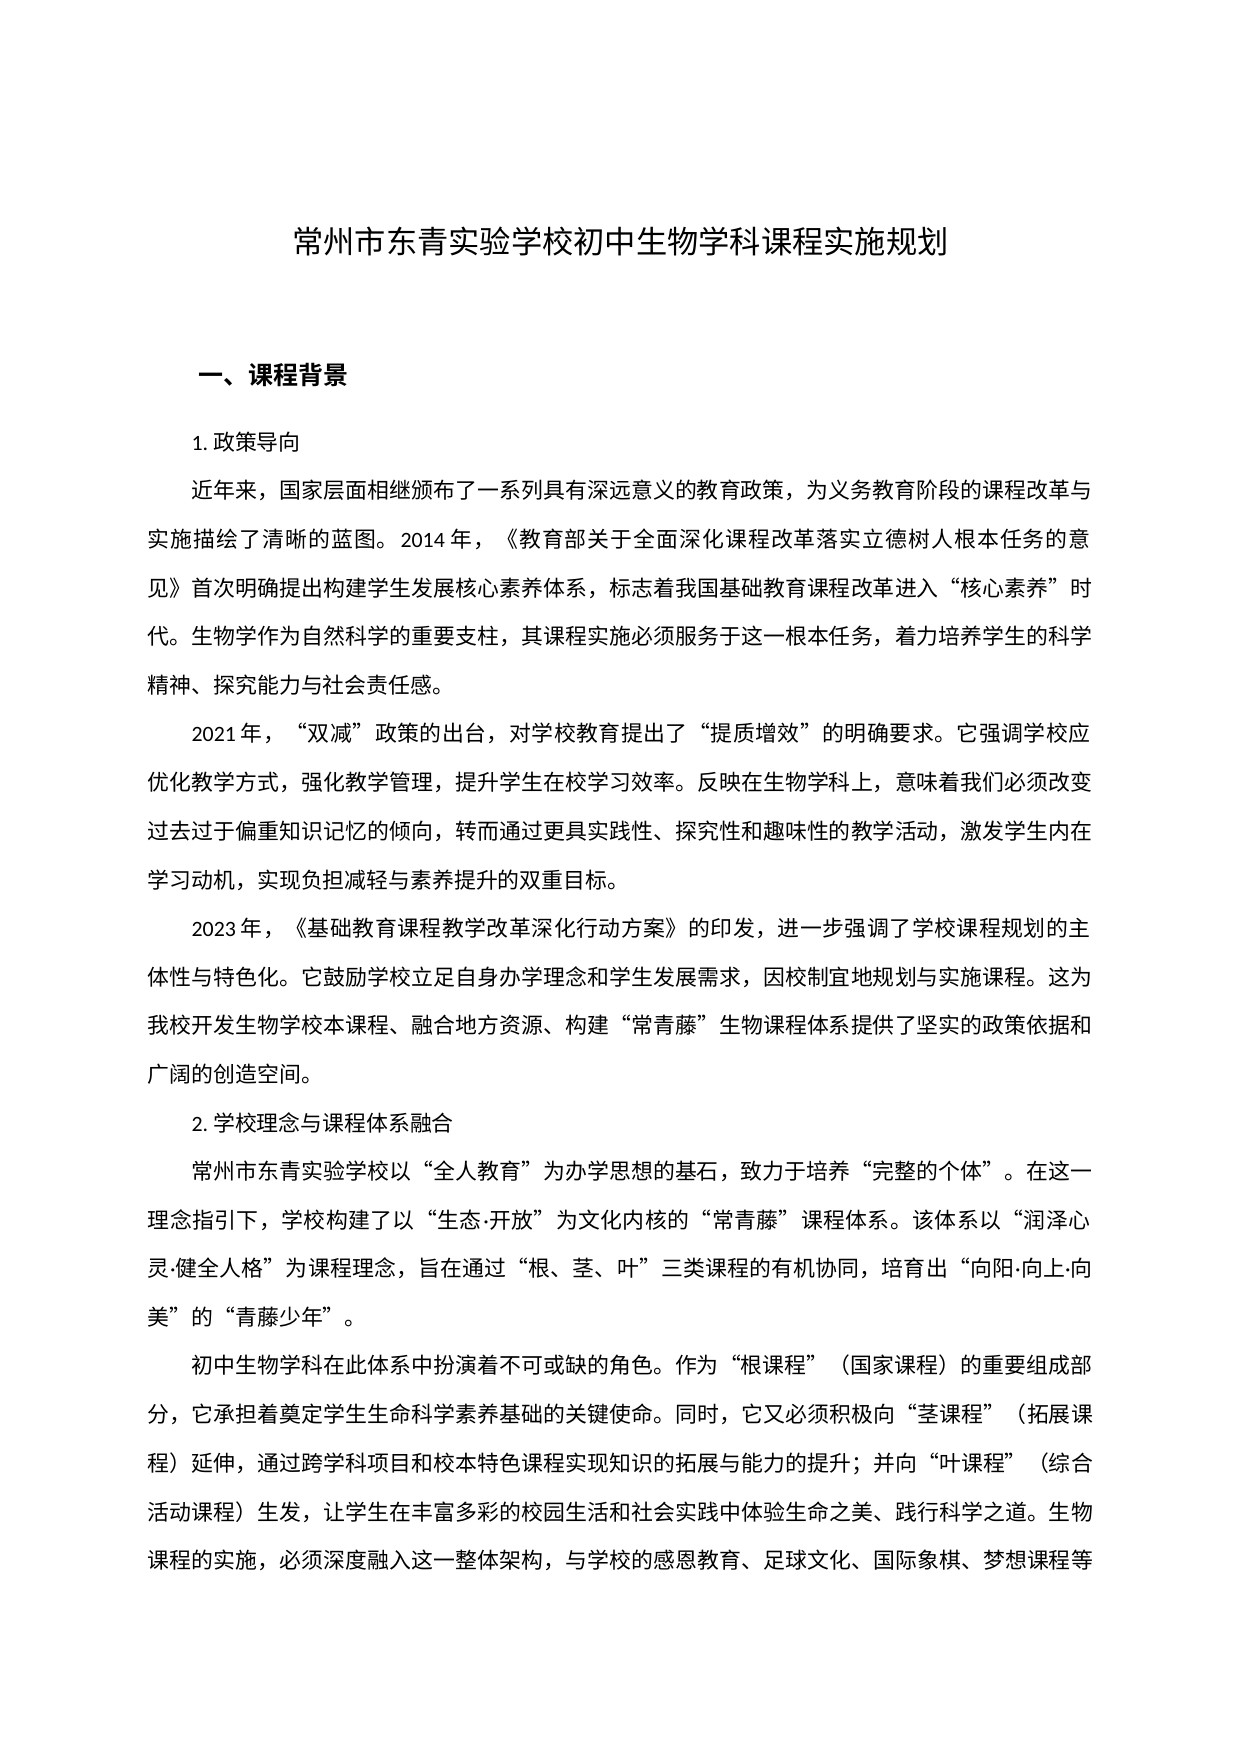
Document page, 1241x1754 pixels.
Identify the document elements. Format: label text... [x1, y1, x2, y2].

text 一、课程背景 [148, 341, 1093, 406]
text 常州市东青实验学校初中生物学科课程实施规划 [148, 208, 1093, 273]
text 1. 政策导向 [148, 424, 1093, 457]
text 常州市东青实验学校以“全人教育”为办学思想的基石，致力于培养“完整的个体”。在这一理念指引下，学校构建了以“生态·开放”为文化内核的“常青藤”课程体系。该体系以“润泽心灵·健全人格”为课程理念，旨在通过“根、茎、叶”三类课程的有机协同，培育出“向阳·向上·向美”的“青藤少年”。 [148, 1153, 1093, 1332]
text 2023年，《基础教育课程教学改革深化行动方案》的印发，进一步强调了学校课程规划的主体性与特色化。它鼓励学校立足自身办学理念和学生发展需求，因校制宜地规划与实施课程。这为我校开发生物学校本课程、融合地方资源、构建“常青藤”生物课程体系提供了坚实的政策依据和广阔的创造空间。 [148, 911, 1093, 1089]
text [148, 1348, 1093, 1576]
text 2021年，“双减”政策的出台，对学校教育提出了“提质增效”的明确要求。它强调学校应优化教学方式，强化教学管理，提升学生在校学习效率。反映在生物学科上，意味着我们必须改变过去过于偏重知识记忆的倾向，转而通过更具实践性、探究性和趣味性的教学活动，激发学生内在学习动机，实现负担减轻与素养提升的双重目标。 [148, 716, 1093, 895]
list 2. 学校理念与课程体系融合 [148, 1105, 1093, 1138]
text 近年来，国家层面相继颁布了一系列具有深远意义的教育政策，为义务教育阶段的课程改革与实施描绘了清晰的蓝图。2014年，《教育部关于全面深化课程改革落实立德树人根本任务的意见》首次明确提出构建学生发展核心素养体系，标志着我国基础教育课程改革进入“核心素养”时代。生物学作为自然科学的重要支柱，其课程实施必须服务于这一根本任务，着力培养学生的科学精神、探究能力与社会责任感。 [148, 473, 1093, 700]
